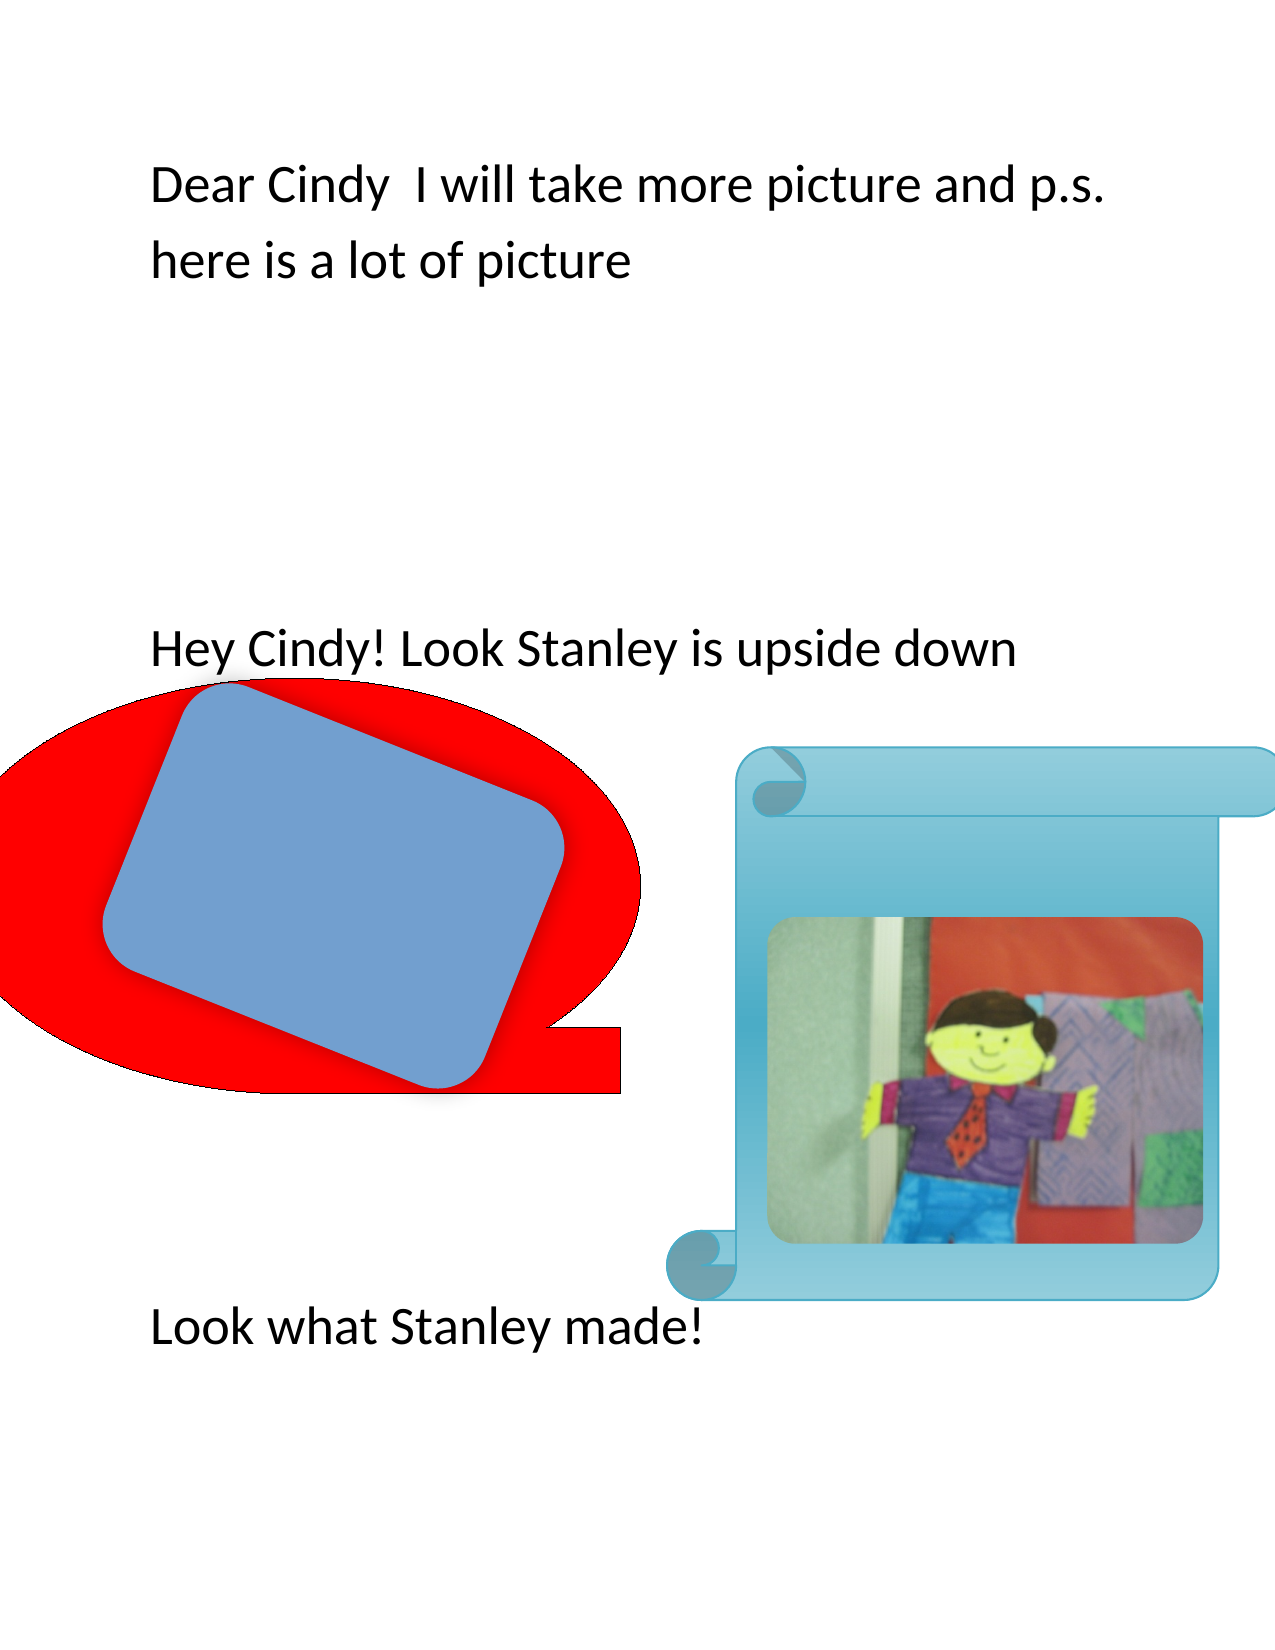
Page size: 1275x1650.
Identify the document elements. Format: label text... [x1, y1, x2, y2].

text Look what Stanley made! [150, 1292, 1125, 1358]
text Hey Cindy! Look Stanley is upside down [150, 613, 1125, 680]
text Dear Cindy I will take more picture and p.s. here is a lot of picture [150, 150, 1125, 292]
picture [767, 917, 1204, 1244]
